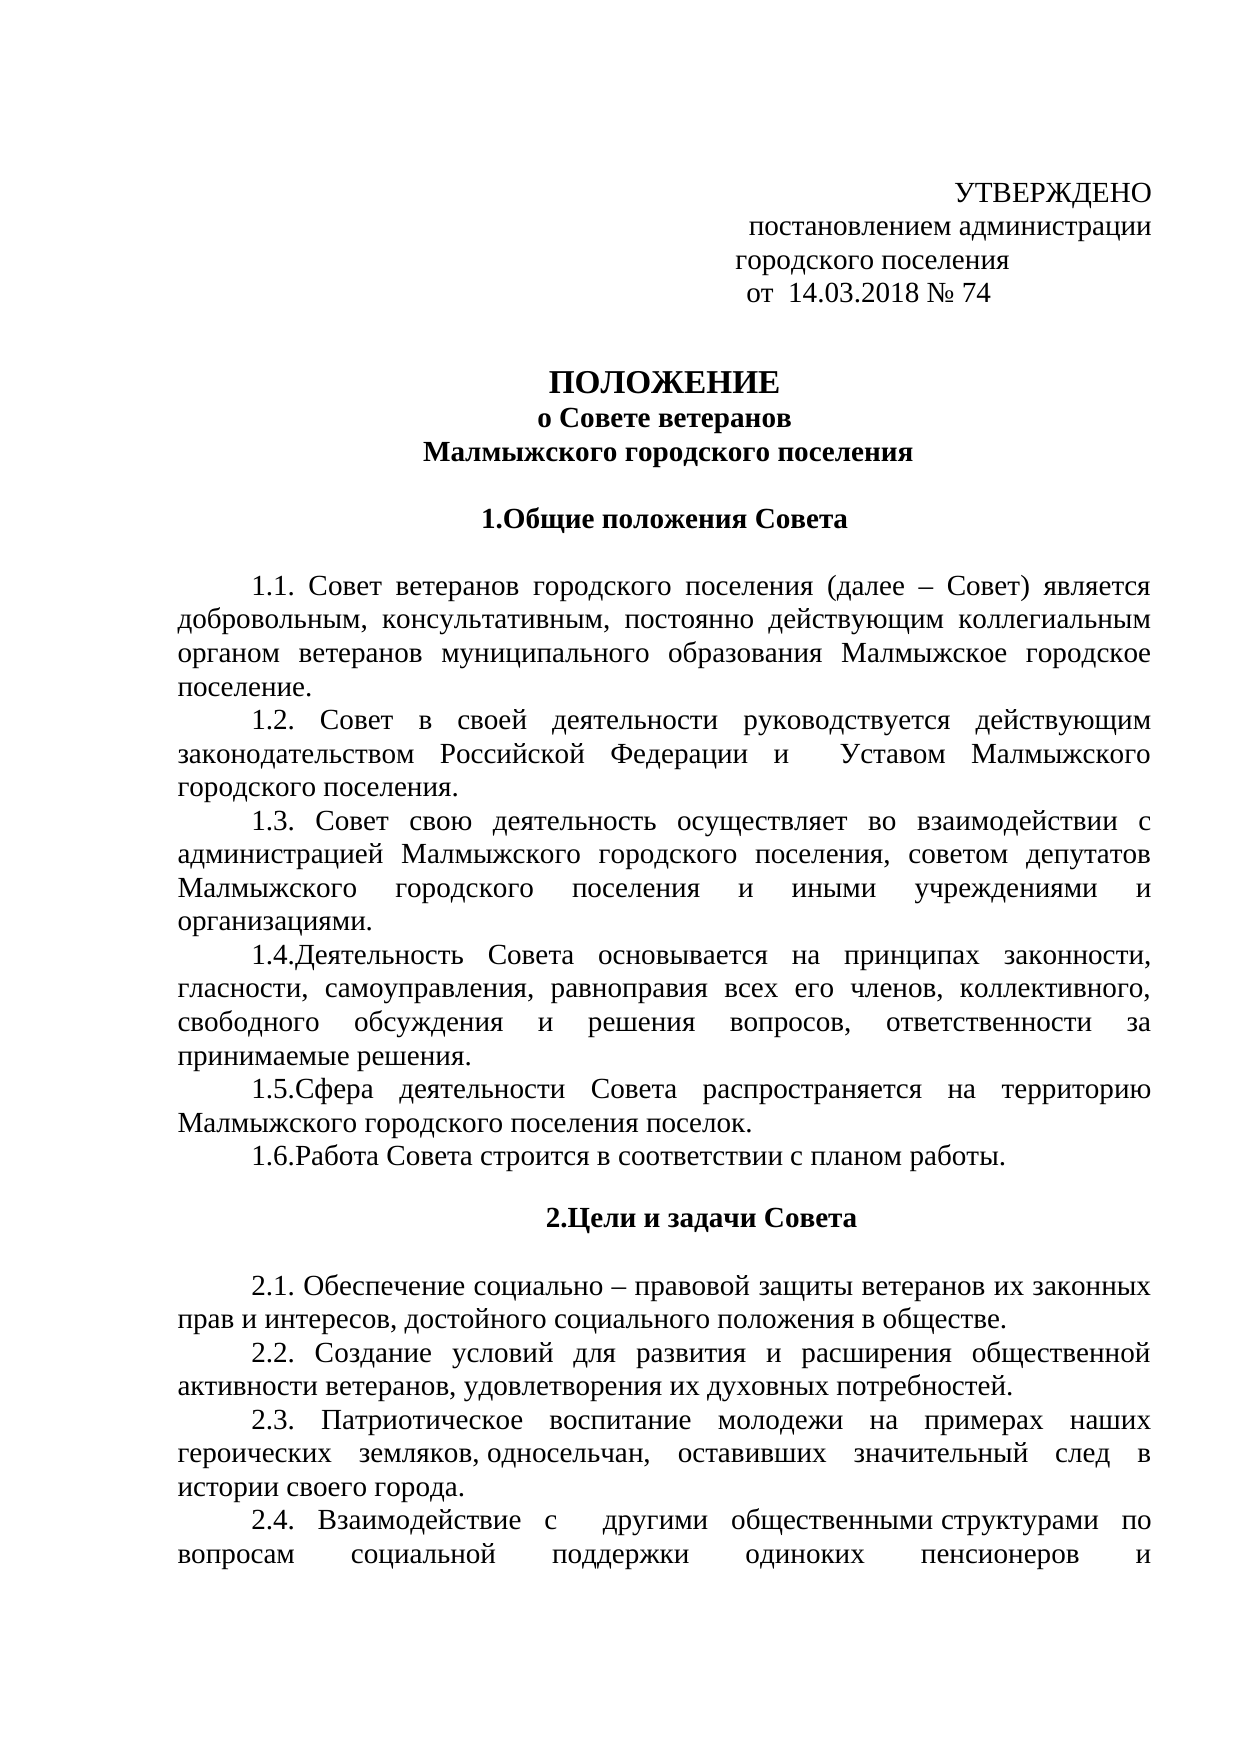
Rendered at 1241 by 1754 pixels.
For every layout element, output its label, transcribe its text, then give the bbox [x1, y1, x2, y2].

text 2.1. Обеспечение социально – правовой защиты ветеранов их законных прав и интересов, достойного социального положения в обществе. [177, 1268, 1152, 1335]
text 1.3. Совет свою деятельность осуществляет во взаимодействии с администрацией Малмыжского городского поселения, советом депутатов Малмыжского городского поселения и иными учреждениями и организациями. [177, 803, 1152, 937]
text от 14.03.2018 № 74 [177, 276, 1152, 309]
text постановлением администрации [177, 208, 1152, 242]
text 2.2. Создание условий для развития и расширения общественной активности ветеранов, удовлетворения их духовных потребностей. [177, 1335, 1152, 1402]
text 1.1. Совет ветеранов городского поселения (далее – Совет) является добровольным, консультативным, постоянно действующим коллегиальным органом ветеранов муниципального образования Малмыжское городское поселение. [177, 568, 1152, 702]
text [177, 1502, 1152, 1569]
text УТВЕРЖДЕНО [177, 175, 1152, 208]
text городского поселения [177, 242, 1152, 276]
text 1.5.Сфера деятельности Совета распространяется на территорию Малмыжского городского поселения поселок. [177, 1071, 1152, 1138]
text 1.2. Совет в своей деятельности руководствуется действующим законодательством Российской Федерации и Уставом Малмыжского городского поселения. [177, 702, 1152, 803]
text Малмыжского городского поселения [177, 434, 1152, 467]
text 2.3. Патриотическое воспитание молодежи на примерах наших героических земляков, односельчан, оставивших значительный след в истории своего города. [177, 1402, 1152, 1502]
text о Совете ветеранов [177, 400, 1152, 434]
text 2.Цели и задачи Совета [177, 1201, 1152, 1234]
text 1.6.Работа Совета строится в соответствии с планом работы. [177, 1138, 1152, 1172]
text 1.4.Деятельность Совета основывается на принципах законности, гласности, самоуправления, равноправия всех его членов, коллективного, свободного обсуждения и решения вопросов, ответственности за принимаемые решения. [177, 937, 1152, 1071]
text 1.Общие положения Совета [177, 501, 1152, 534]
text ПОЛОЖЕНИЕ [177, 362, 1152, 400]
